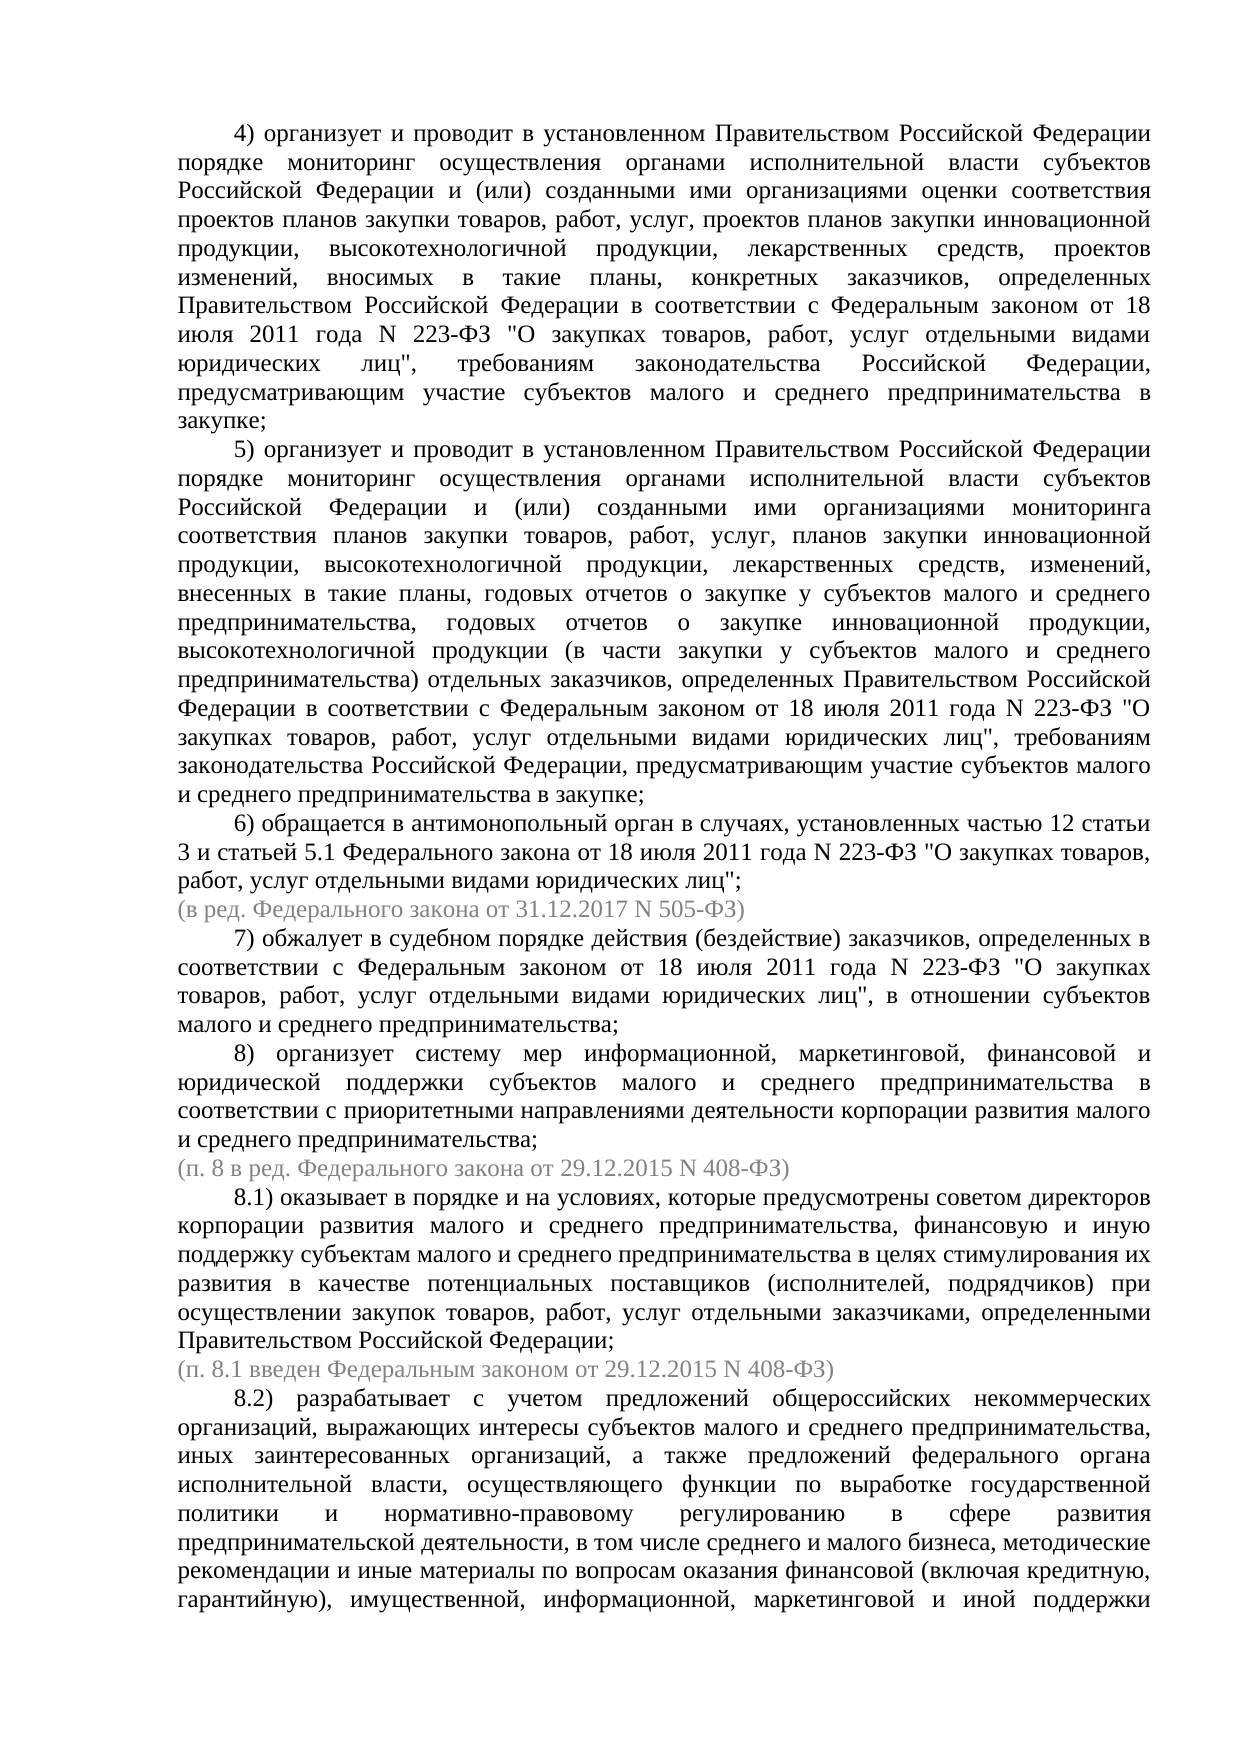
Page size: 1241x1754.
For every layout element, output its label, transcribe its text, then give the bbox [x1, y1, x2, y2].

text 5) организует и проводит в установленном Правительством Российской Федерации порядке мониторинг осуществления органами исполнительной власти субъектов Российской Федерации и (или) созданными ими организациями мониторинга соответствия планов закупки товаров, работ, услуг, планов закупки инновационной продукции, высокотехнологичной продукции, лекарственных средств, изменений, внесенных в такие планы, годовых отчетов о закупке у субъектов малого и среднего предпринимательства, годовых отчетов о закупке инновационной продукции, высокотехнологичной продукции (в части закупки у субъектов малого и среднего предпринимательства) отдельных заказчиков, определенных Правительством Российской Федерации в соответствии с Федеральным законом от 18 июля 2011 года N 223-ФЗ "О закупках товаров, работ, услуг отдельными видами юридических лиц", требованиям законодательства Российской Федерации, предусматривающим участие субъектов малого и среднего предпринимательства в закупке; [177, 434, 1152, 808]
text 8) организует систему мер информационной, маркетинговой, финансовой и юридической поддержки субъектов малого и среднего предпринимательства в соответствии с приоритетными направлениями деятельности корпорации развития малого и среднего предпринимательства; [177, 1038, 1152, 1153]
text 4) организует и проводит в установленном Правительством Российской Федерации порядке мониторинг осуществления органами исполнительной власти субъектов Российской Федерации и (или) созданными ими организациями оценки соответствия проектов планов закупки товаров, работ, услуг, проектов планов закупки инновационной продукции, высокотехнологичной продукции, лекарственных средств, проектов изменений, вносимых в такие планы, конкретных заказчиков, определенных Правительством Российской Федерации в соответствии с Федеральным законом от 18 июля 2011 года N 223-ФЗ "О закупках товаров, работ, услуг отдельными видами юридических лиц", требованиям законодательства Российской Федерации, предусматривающим участие субъектов малого и среднего предпринимательства в закупке; [177, 118, 1152, 434]
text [177, 1383, 1152, 1613]
text (п. 8.1 введен Федеральным законом от 29.12.2015 N 408-ФЗ) [177, 1354, 1152, 1383]
text (п. 8 в ред. Федерального закона от 29.12.2015 N 408-ФЗ) [177, 1153, 1152, 1182]
text 7) обжалует в судебном порядке действия (бездействие) заказчиков, определенных в соответствии с Федеральным законом от 18 июля 2011 года N 223-ФЗ "О закупках товаров, работ, услуг отдельными видами юридических лиц", в отношении субъектов малого и среднего предпринимательства; [177, 923, 1152, 1038]
text 8.1) оказывает в порядке и на условиях, которые предусмотрены советом директоров корпорации развития малого и среднего предпринимательства, финансовую и иную поддержку субъектам малого и среднего предпринимательства в целях стимулирования их развития в качестве потенциальных поставщиков (исполнителей, подрядчиков) при осуществлении закупок товаров, работ, услуг отдельными заказчиками, определенными Правительством Российской Федерации; [177, 1182, 1152, 1354]
text 6) обращается в антимонопольный орган в случаях, установленных частью 12 статьи 3 и статьей 5.1 Федерального закона от 18 июля 2011 года N 223-ФЗ "О закупках товаров, работ, услуг отдельными видами юридических лиц"; [177, 808, 1152, 894]
text (в ред. Федерального закона от 31.12.2017 N 505-ФЗ) [177, 894, 1152, 923]
